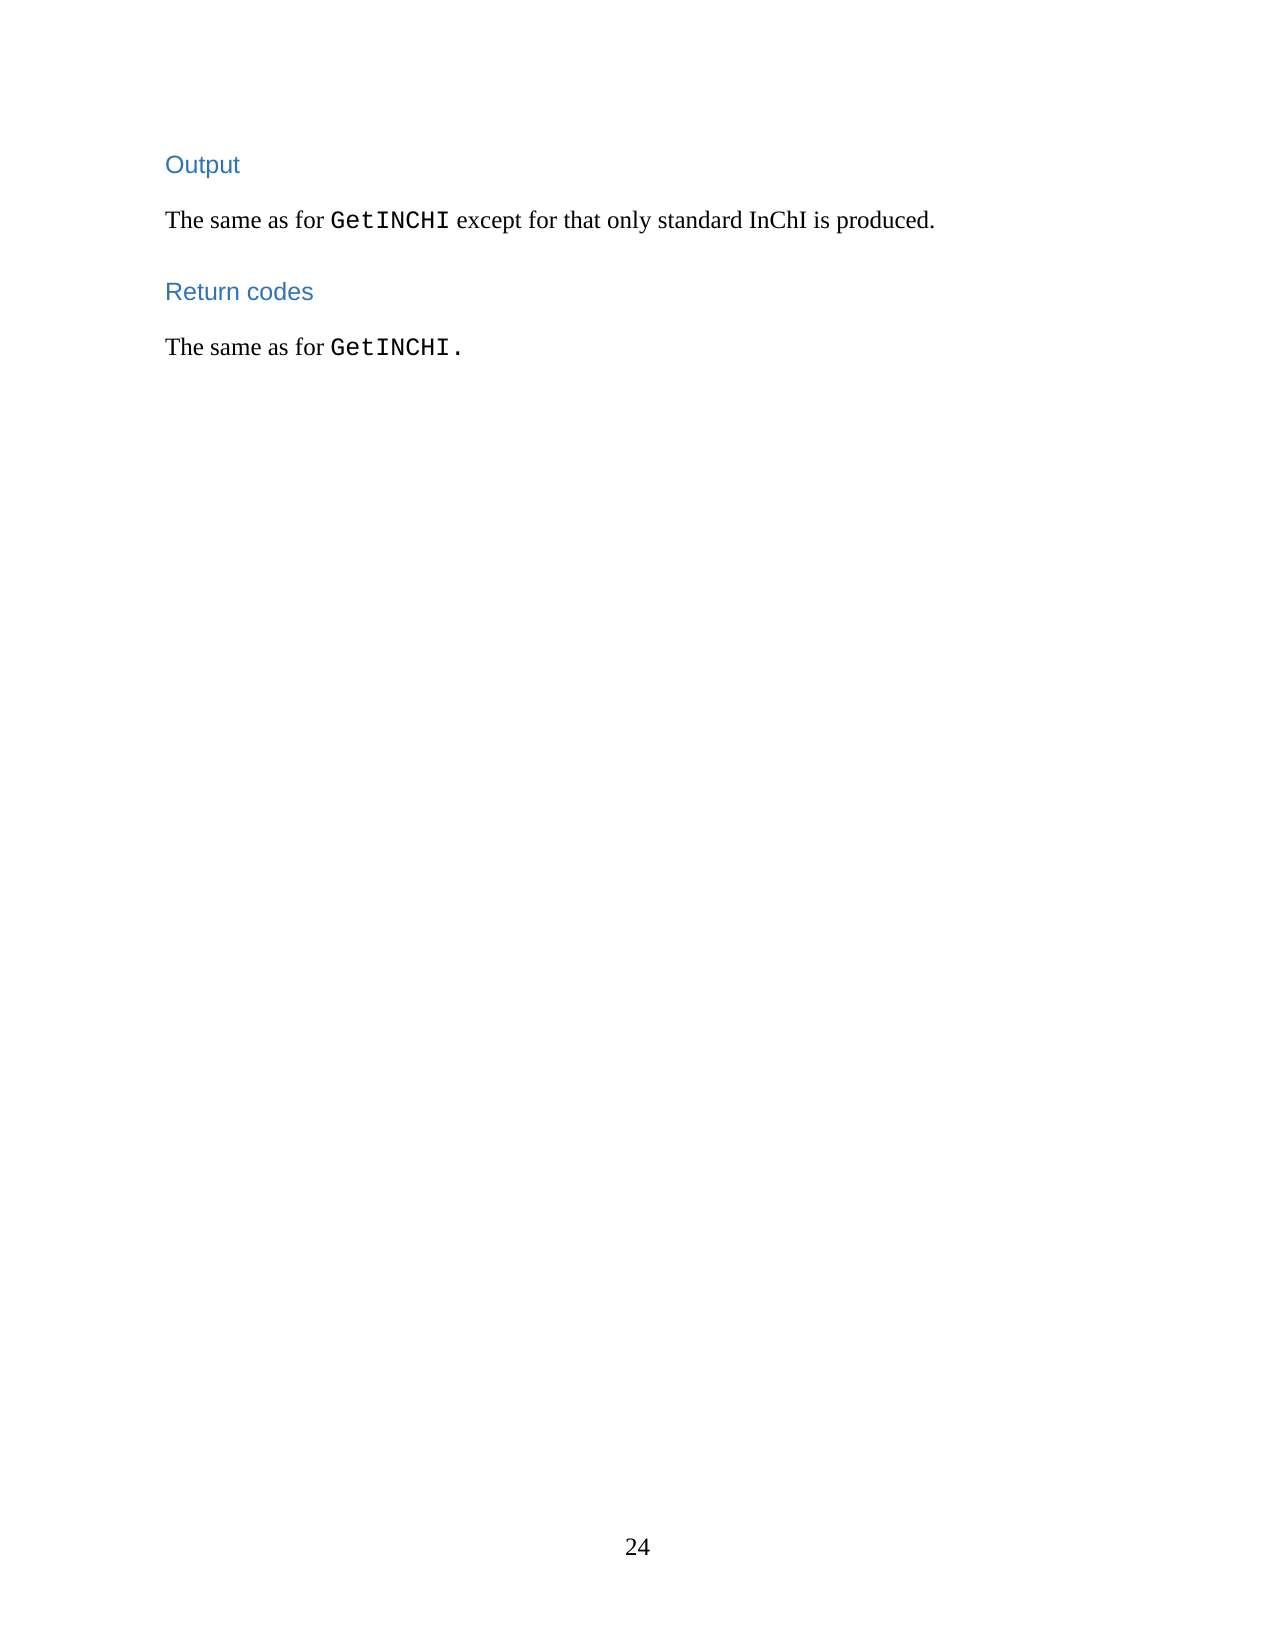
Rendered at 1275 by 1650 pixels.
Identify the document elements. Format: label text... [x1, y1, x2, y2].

text The same as for GetINCHI. [165, 332, 1110, 363]
subtitle Return codes [165, 277, 1110, 306]
subtitle Output [165, 150, 1110, 179]
text The same as for GetINCHI except for that only standard InChI is produced. [165, 206, 1110, 236]
